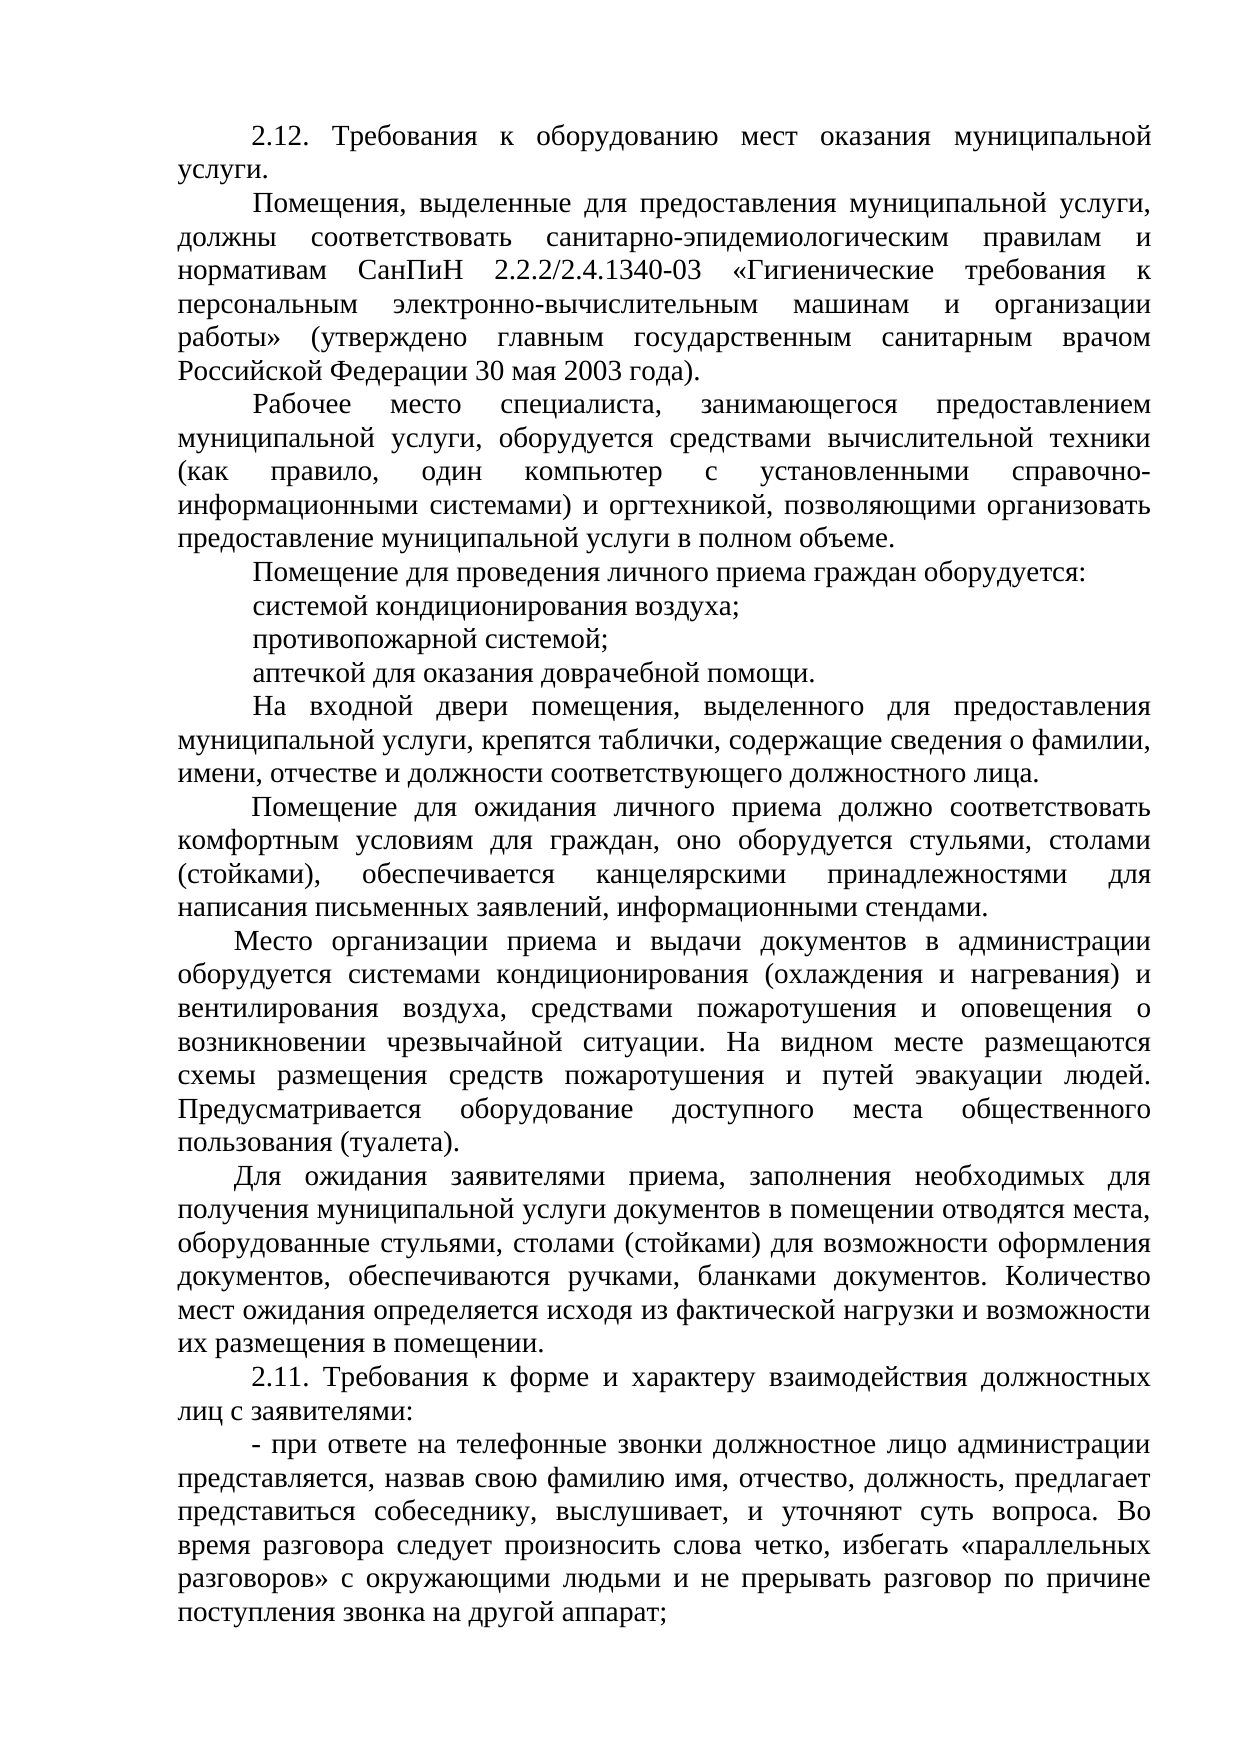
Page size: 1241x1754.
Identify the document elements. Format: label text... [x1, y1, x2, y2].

text - при ответе на телефонные звонки должностное лицо администрации представляется, назвав свою фамилию имя, отчество, должность, предлагает представиться собеседнику, выслушивает, и уточняют суть вопроса. Во время разговора следует произносить слова четко, избегать «параллельных разговоров» с окружающими людьми и не прерывать разговор по причине поступления звонка на другой аппарат; [177, 1426, 1152, 1627]
text 2.11. Требования к форме и характеру взаимодействия должностных лиц с заявителями: [177, 1359, 1152, 1426]
text Рабочее место специалиста, занимающегося предоставлением муниципальной услуги, оборудуется средствами вычислительной техники (как правило, один компьютер с установленными справочно-информационными системами) и оргтехникой, позволяющими организовать предоставление муниципальной услуги в полном объеме. [177, 386, 1152, 554]
text 2.12. Требования к оборудованию мест оказания муниципальной услуги. [177, 118, 1152, 185]
text аптечкой для оказания доврачебной помощи. [177, 655, 1152, 688]
text системой кондиционирования воздуха; [177, 588, 1152, 621]
text Для ожидания заявителями приема, заполнения необходимых для получения муниципальной услуги документов в помещении отводятся места, оборудованные стульями, столами (стойками) для возможности оформления документов, обеспечиваются ручками, бланками документов. Количество мест ожидания определяется исходя из фактической нагрузки и возможности их размещения в помещении. [177, 1158, 1152, 1359]
text Место организации приема и выдачи документов в администрации оборудуется системами кондиционирования (охлаждения и нагревания) и вентилирования воздуха, средствами пожаротушения и оповещения о возникновении чрезвычайной ситуации. На видном месте размещаются схемы размещения средств пожаротушения и путей эвакуации людей. Предусматривается оборудование доступного места общественного пользования (туалета). [177, 923, 1152, 1158]
text Помещение для проведения личного приема граждан оборудуется: [177, 554, 1152, 588]
text Помещение для ожидания личного приема должно соответствовать комфортным условиям для граждан, оно оборудуется стульями, столами (стойками), обеспечивается канцелярскими принадлежностями для написания письменных заявлений, информационными стендами. [177, 789, 1152, 923]
text Помещения, выделенные для предоставления муниципальной услуги, должны соответствовать санитарно-эпидемиологическим правилам и нормативам СанПиН 2.2.2/2.4.1340-03 «Гигиенические требования к персональным электронно-вычислительным машинам и организации работы» (утверждено главным государственным санитарным врачом Российской Федерации 30 мая 2003 года). [177, 185, 1152, 386]
text На входной двери помещения, выделенного для предоставления муниципальной услуги, крепятся таблички, содержащие сведения о фамилии, имени, отчестве и должности соответствующего должностного лица. [177, 688, 1152, 789]
text противопожарной системой; [177, 621, 1152, 655]
